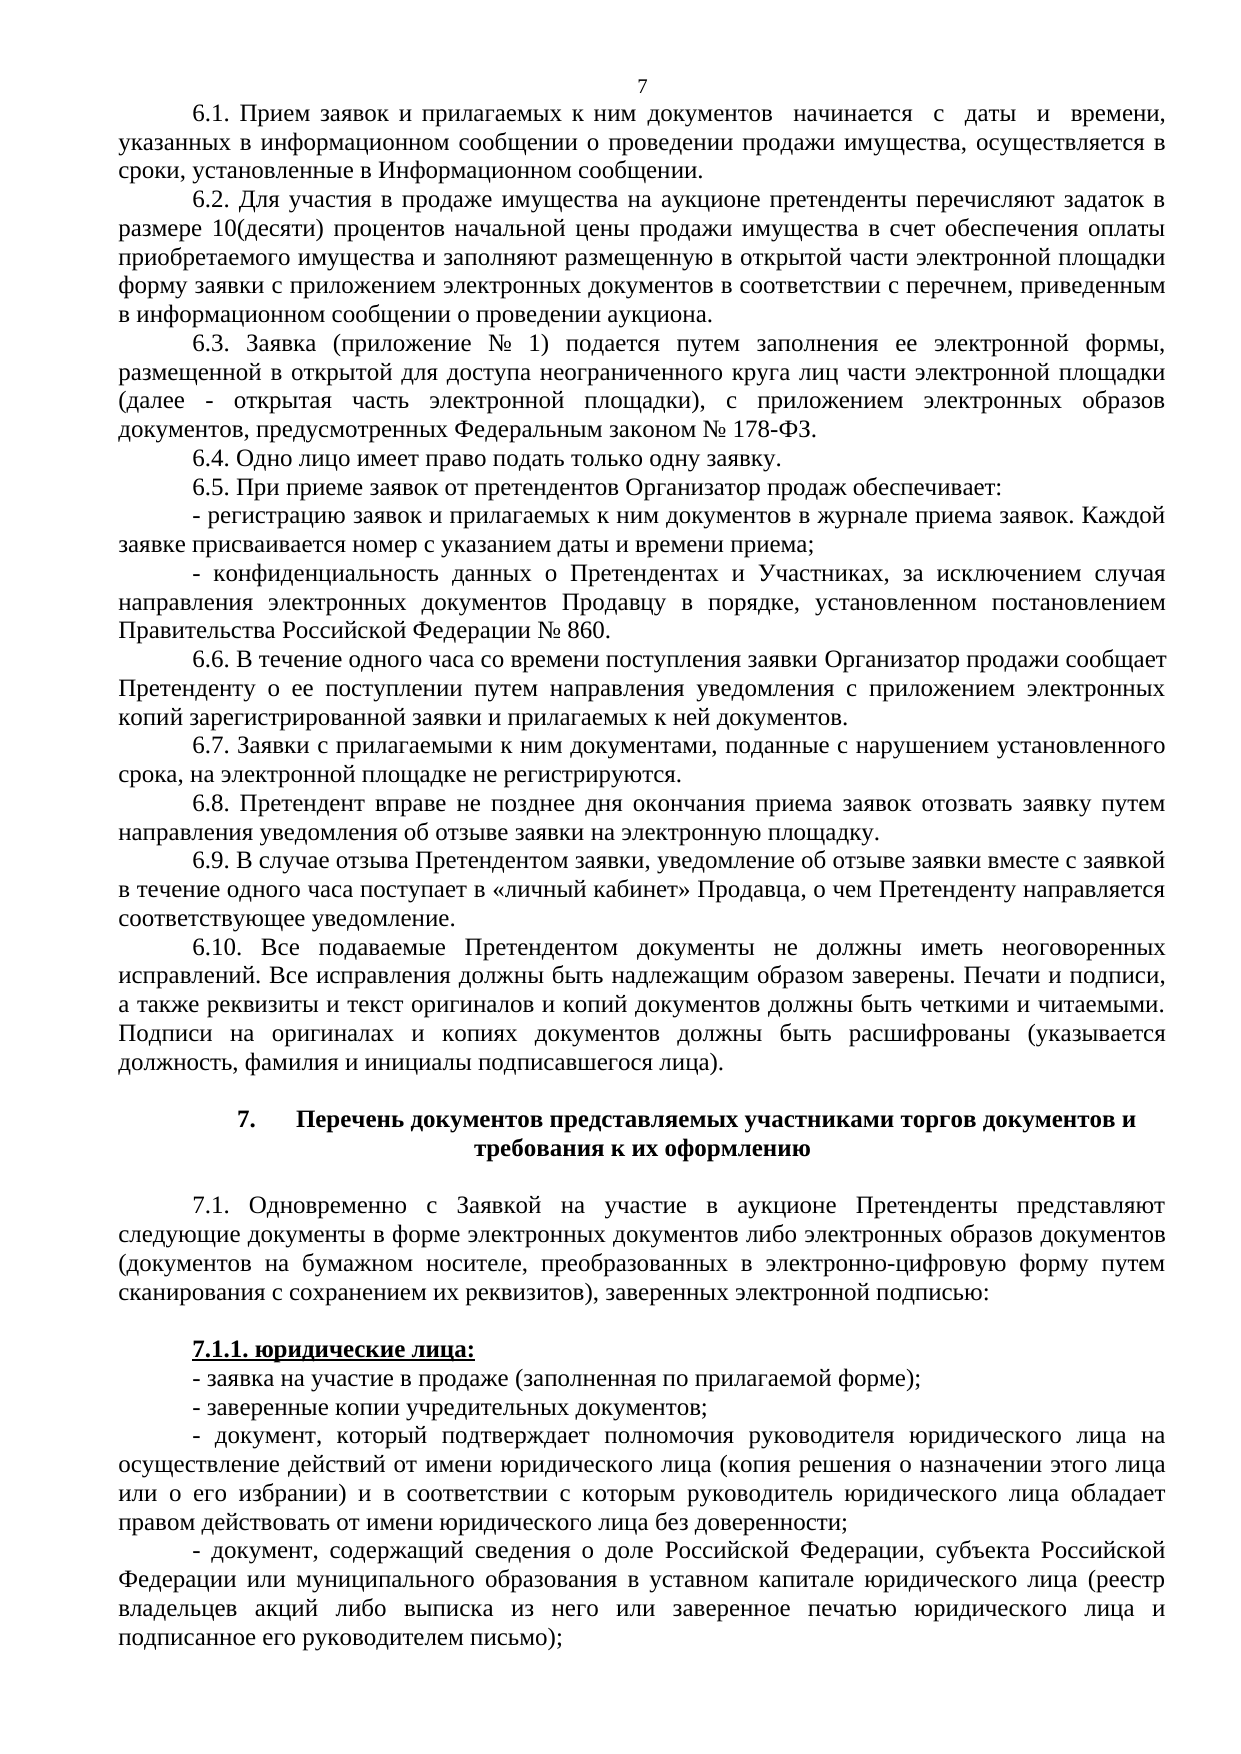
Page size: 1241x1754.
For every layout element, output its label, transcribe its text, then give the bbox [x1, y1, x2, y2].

text - заявка на участие в продаже (заполненная по прилагаемой форме); [118, 1363, 1167, 1392]
text - регистрацию заявок и прилагаемых к ним документов в журнале приема заявок. Каждой заявке присваивается номер с указанием даты и времени приема; [118, 500, 1167, 558]
text 6.6. В течение одного часа со времени поступления заявки Организатор продажи сообщает Претенденту о ее поступлении путем направления уведомления с приложением электронных копий зарегистрированной заявки и прилагаемых к ней документов. [118, 644, 1167, 730]
text - конфиденциальность данных о Претендентах и Участниках, за исключением случая направления электронных документов Продавцу в порядке, установленном постановлением Правительства Российской Федерации № 860. [118, 558, 1167, 644]
text 6.9. В случае отзыва Претендентом заявки, уведомление об отзыве заявки вместе с заявкой в течение одного часа поступает в «личный кабинет» Продавца, о чем Претенденту направляется соответствующее уведомление. [118, 845, 1167, 932]
text - документ, содержащий сведения о доле Российской Федерации, субъекта Российской Федерации или муниципального образования в уставном капитале юридического лица (реестр владельцев акций либо выписка из него или заверенное печатью юридического лица и подписанное его руководителем письмо); [118, 1535, 1167, 1650]
text - заверенные копии учредительных документов; [118, 1392, 1167, 1420]
text - документ, который подтверждает полномочия руководителя юридического лица на осуществление действий от имени юридического лица (копия решения о назначении этого лица или о его избрании) и в соответствии с которым руководитель юридического лица обладает правом действовать от имени юридического лица без доверенности; [118, 1420, 1167, 1535]
text 6.8. Претендент вправе не позднее дня окончания приема заявок отозвать заявку путем направления уведомления об отзыве заявки на электронную площадку. [118, 788, 1167, 845]
text 7.1. Одновременно с Заявкой на участие в аукционе Претенденты представляют следующие документы в форме электронных документов либо электронных образов документов (документов на бумажном носителе, преобразованных в электронно-цифровую форму путем сканирования с сохранением их реквизитов), заверенных электронной подписью: [118, 1190, 1167, 1305]
text 6.10. Все подаваемые Претендентом документы не должны иметь неоговоренных исправлений. Все исправления должны быть надлежащим образом заверены. Печати и подписи, а также реквизиты и текст оригиналов и копий документов должны быть четкими и читаемыми. Подписи на оригиналах и копиях документов должны быть расшифрованы (указывается должность, фамилия и инициалы подписавшегося лица). [118, 932, 1167, 1075]
text 6.4. Одно лицо имеет право подать только одну заявку. [118, 443, 1167, 472]
text 6.7. Заявки с прилагаемыми к ним документами, поданные с нарушением установленного срока, на электронной площадке не регистрируются. [118, 730, 1167, 788]
text 6.2. Для участия в продаже имущества на аукционе претенденты перечисляют задаток в размере 10(десяти) процентов начальной цены продажи имущества в счет обеспечения оплаты приобретаемого имущества и заполняют размещенную в открытой части электронной площадки форму заявки с приложением электронных документов в соответствии с перечнем, приведенным в информационном сообщении о проведении аукциона. [118, 184, 1167, 328]
text 6.5. При приеме заявок от претендентов Организатор продаж обеспечивает: [118, 472, 1167, 500]
text 7.1.1. юридические лица: [118, 1334, 1167, 1363]
text 6.1. Прием заявок и прилагаемых к ним документов начинается с даты и времени, указанных в информационном сообщении о проведении продажи имущества, осуществляется в сроки, установленные в Информационном сообщении. [118, 98, 1167, 184]
text 6.3. Заявка (приложение № 1) подается путем заполнения ее электронной формы, размещенной в открытой для доступа неограниченного круга лиц части электронной площадки (далее - открытая часть электронной площадки), с приложением электронных образов документов, предусмотренных Федеральным законом № 178-ФЗ. [118, 328, 1167, 443]
list Перечень документов представляемых участниками торгов документов и требования к их оформлению [118, 1104, 1167, 1162]
